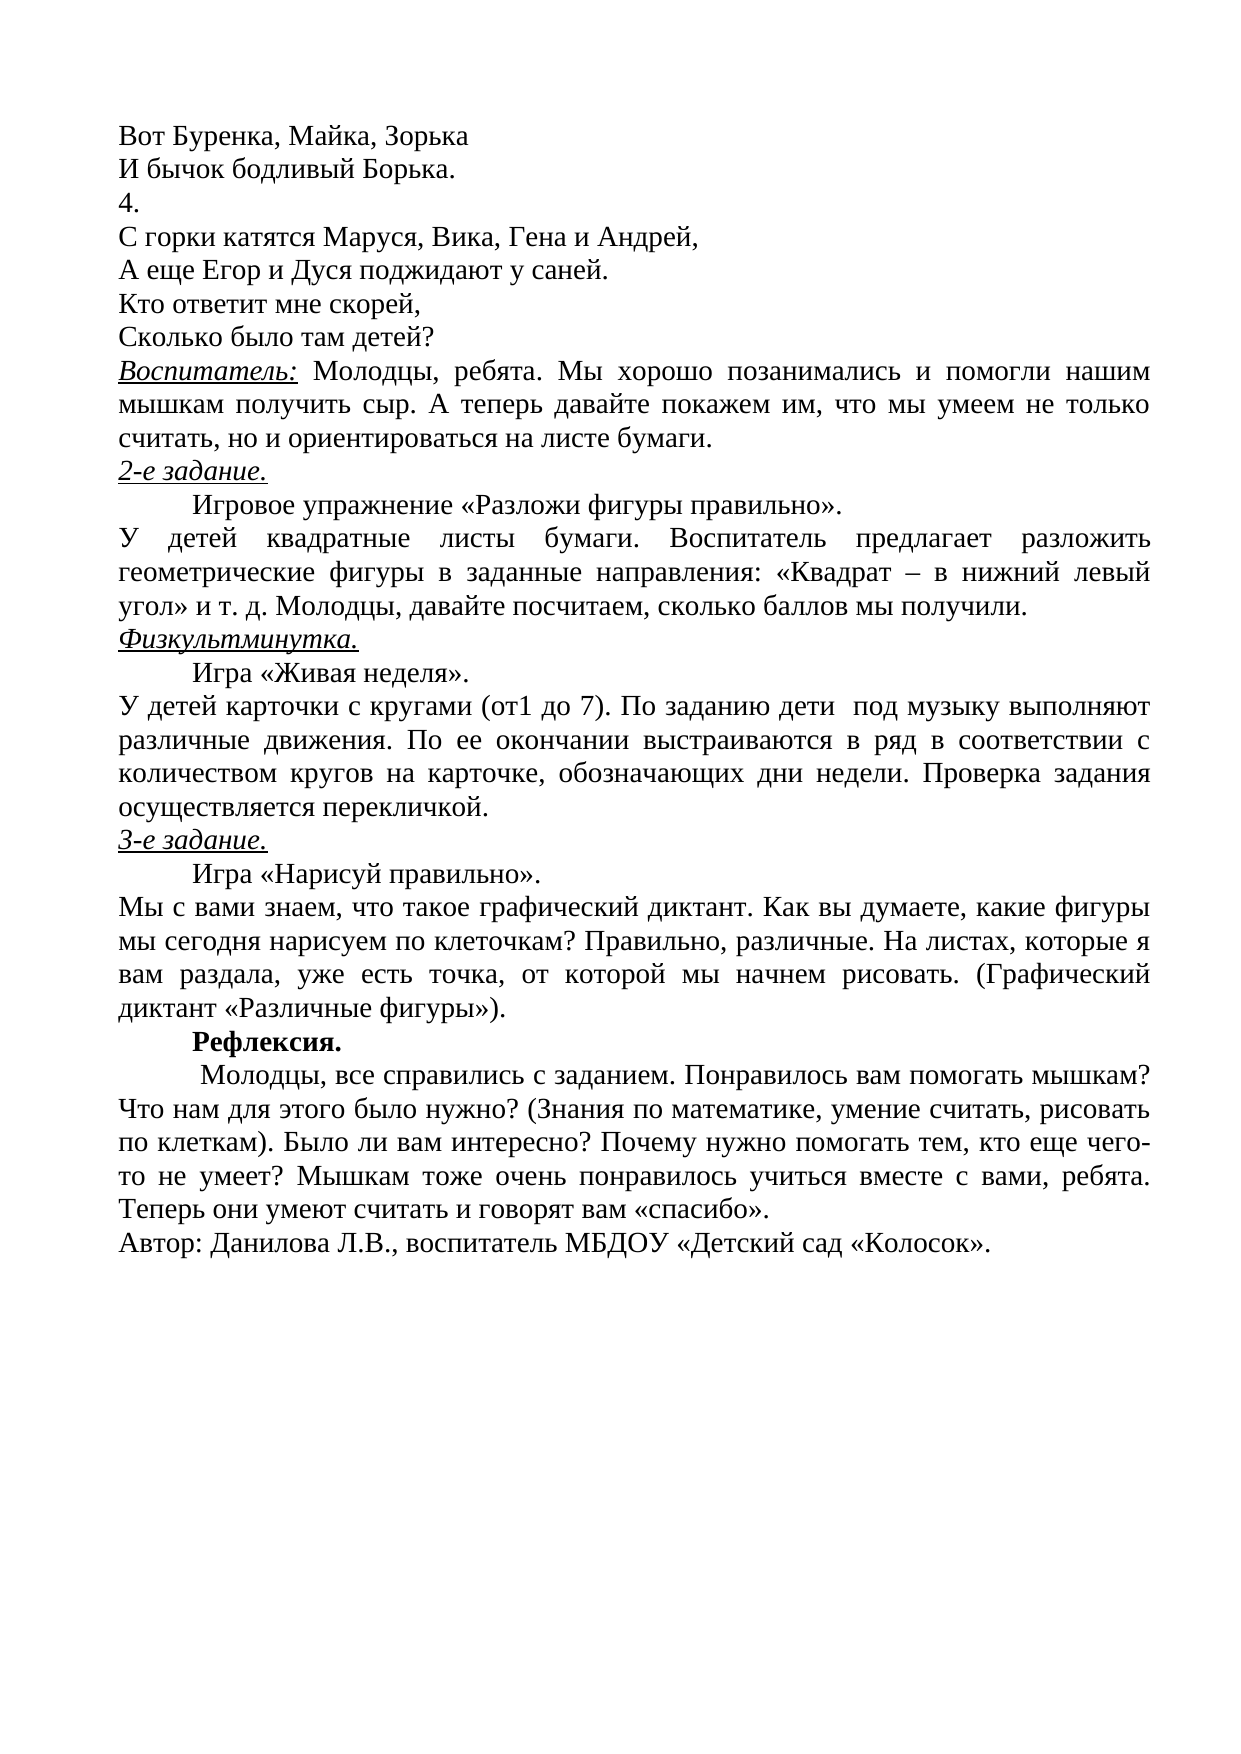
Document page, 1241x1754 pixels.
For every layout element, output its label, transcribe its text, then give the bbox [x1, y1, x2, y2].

text Физкультминутка. [118, 621, 1152, 655]
text Игра «Живая неделя». [118, 655, 1152, 688]
text У детей карточки с кругами (от1 до 7). По заданию дети под музыку выполняют различные движения. По ее окончании выстраиваются в ряд в соответствии с количеством кругов на карточке, обозначающих дни недели. Проверка задания осуществляется перекличкой. [118, 688, 1152, 822]
text Воспитатель: Молодцы, ребята. Мы хорошо позанимались и помогли нашим мышкам получить сыр. А теперь давайте покажем им, что мы умеем не только считать, но и ориентироваться на листе бумаги. [118, 353, 1152, 453]
text У детей квадратные листы бумаги. Воспитатель предлагает разложить геометрические фигуры в заданные направления: «Квадрат – в нижний левый угол» и т. д. Молодцы, давайте посчитаем, сколько баллов мы получили. [118, 521, 1152, 621]
text Кто ответит мне скорей, [118, 286, 1152, 319]
text И бычок бодливый Борька. [118, 152, 1152, 185]
text А еще Егор и Дуся поджидают у саней. [118, 252, 1152, 286]
text 4. [118, 185, 1152, 219]
text Рефлексия. [118, 1024, 1152, 1057]
text 3-е задание. [118, 822, 1152, 856]
text Вот Буренка, Майка, Зорька [118, 118, 1152, 152]
text С горки катятся Маруся, Вика, Гена и Андрей, [118, 219, 1152, 252]
text Игровое упражнение «Разложи фигуры правильно». [118, 487, 1152, 521]
text Автор: Данилова Л.В., воспитатель МБДОУ «Детский сад «Колосок». [118, 1225, 1152, 1258]
text Игра «Нарисуй правильно». [118, 856, 1152, 889]
text Молодцы, все справились с заданием. Понравилось вам помогать мышкам? Что нам для этого было нужно? (Знания по математике, умение считать, рисовать по клеткам). Было ли вам интересно? Почему нужно помогать тем, кто еще чего-то не умеет? Мышкам тоже очень понравилось учиться вместе с вами, ребята. Теперь они умеют считать и говорят вам «спасибо». [118, 1057, 1152, 1225]
text 2-е задание. [118, 453, 1152, 487]
text Мы с вами знаем, что такое графический диктант. Как вы думаете, какие фигуры мы сегодня нарисуем по клеточкам? Правильно, различные. На листах, которые я вам раздала, уже есть точка, от которой мы начнем рисовать. (Графический диктант «Различные фигуры»). [118, 889, 1152, 1024]
text Сколько было там детей? [118, 319, 1152, 353]
